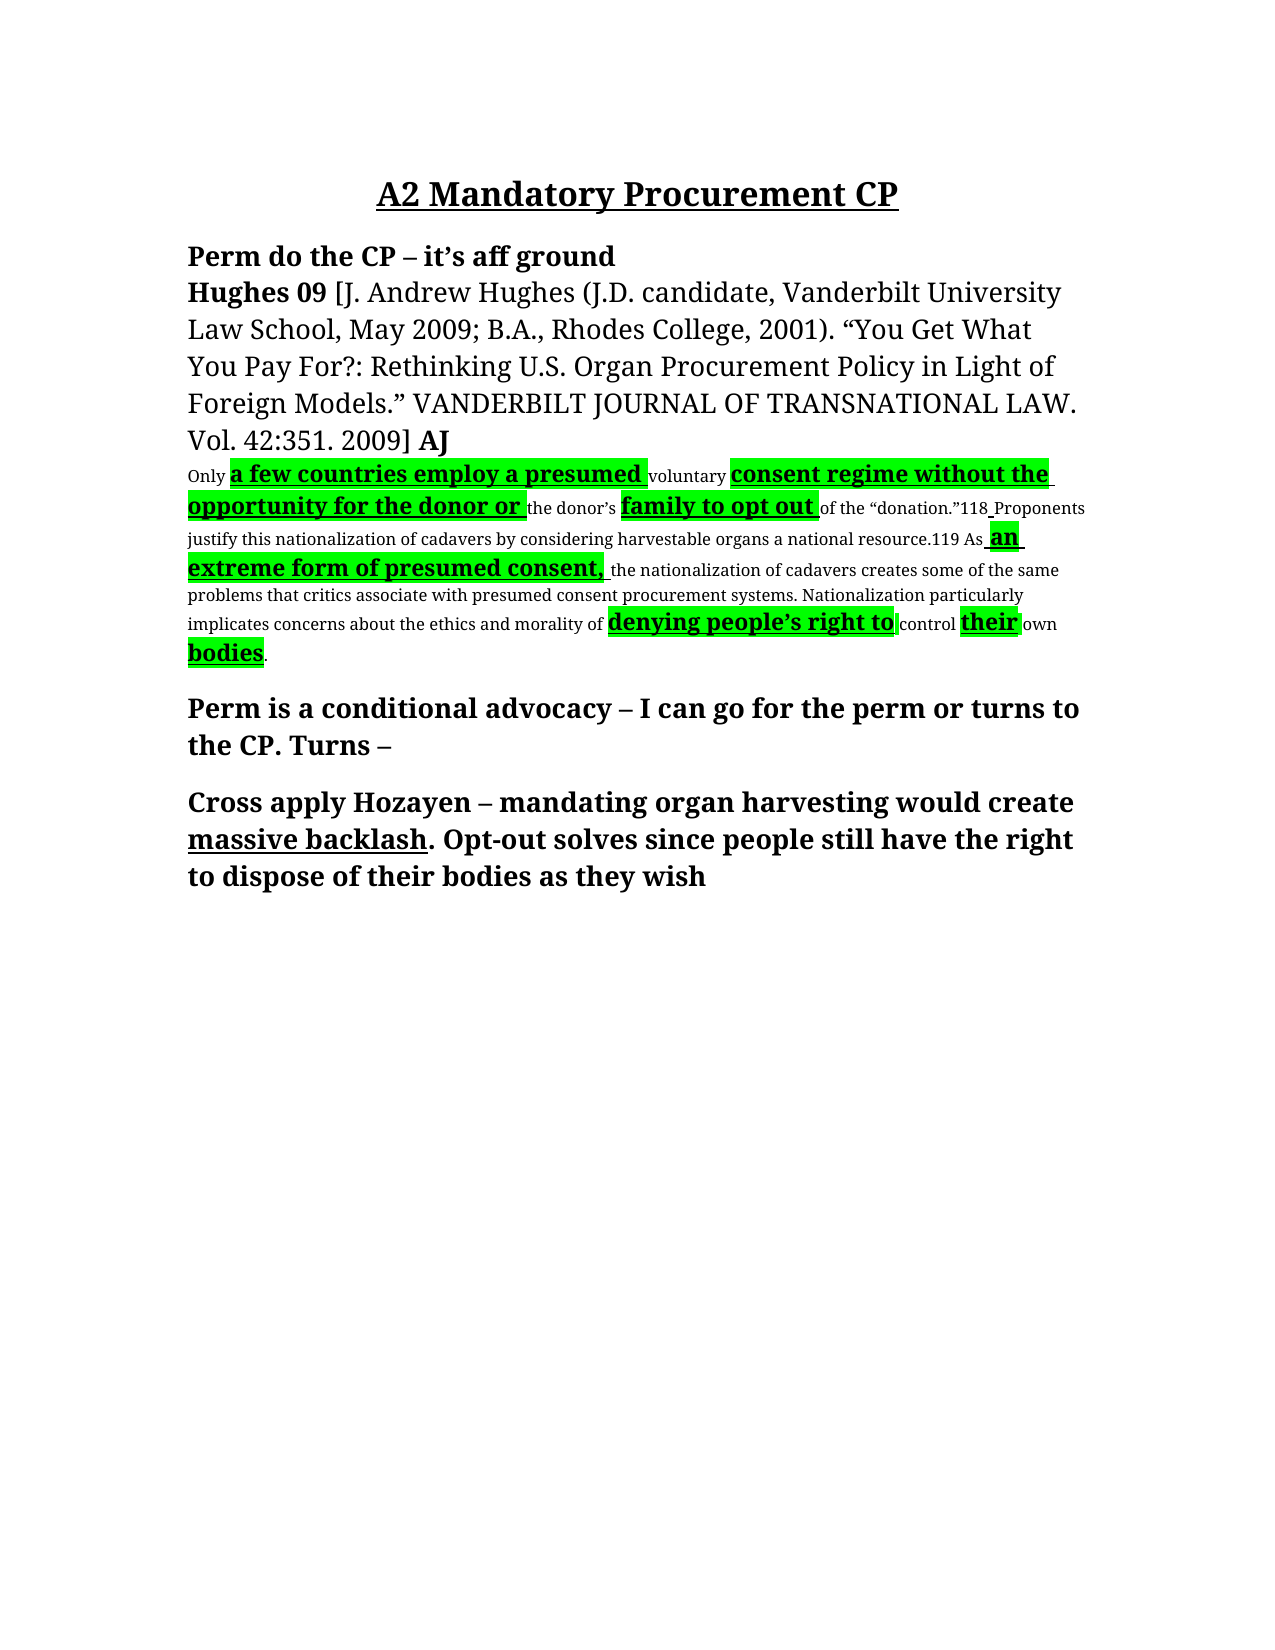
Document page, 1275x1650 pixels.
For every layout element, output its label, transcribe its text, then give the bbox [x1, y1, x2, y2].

subtitle Cross apply Hozayen – mandating organ harvesting would create massive backlash. Opt-out solves since people still have the right to dispose of their bodies as they wish [187, 784, 1087, 894]
text Hughes 09 [J. Andrew Hughes (J.D. candidate, Vanderbilt University Law School, May 2009; B.A., Rhodes College, 2001). “You Get What You Pay For?: Rethinking U.S. Organ Procurement Policy in Light of Foreign Models.” VANDERBILT JOURNAL OF TRANSNATIONAL LAW. Vol. 42:351. 2009] AJ [187, 274, 1087, 458]
subtitle A2 Mandatory Procurement CP [187, 171, 1087, 216]
subtitle Perm is a conditional advocacy – I can go for the perm or turns to the CP. Turns – [187, 689, 1087, 763]
text Only a few countries employ a presumed voluntary consent regime without the opportunity for the donor or the donor’s family to opt out of the “donation.”118 Proponents justify this nationalization of cadavers by considering harvestable organs a national resource.119 As an extreme form of presumed consent, the nationalization of cadavers creates some of the same problems that critics associate with presumed consent procurement systems. Nationalization particularly implicates concerns about the ethics and morality of denying people’s right to control their own bodies. [187, 458, 1087, 668]
subtitle Perm do the CP – it’s aff ground [187, 237, 1087, 274]
